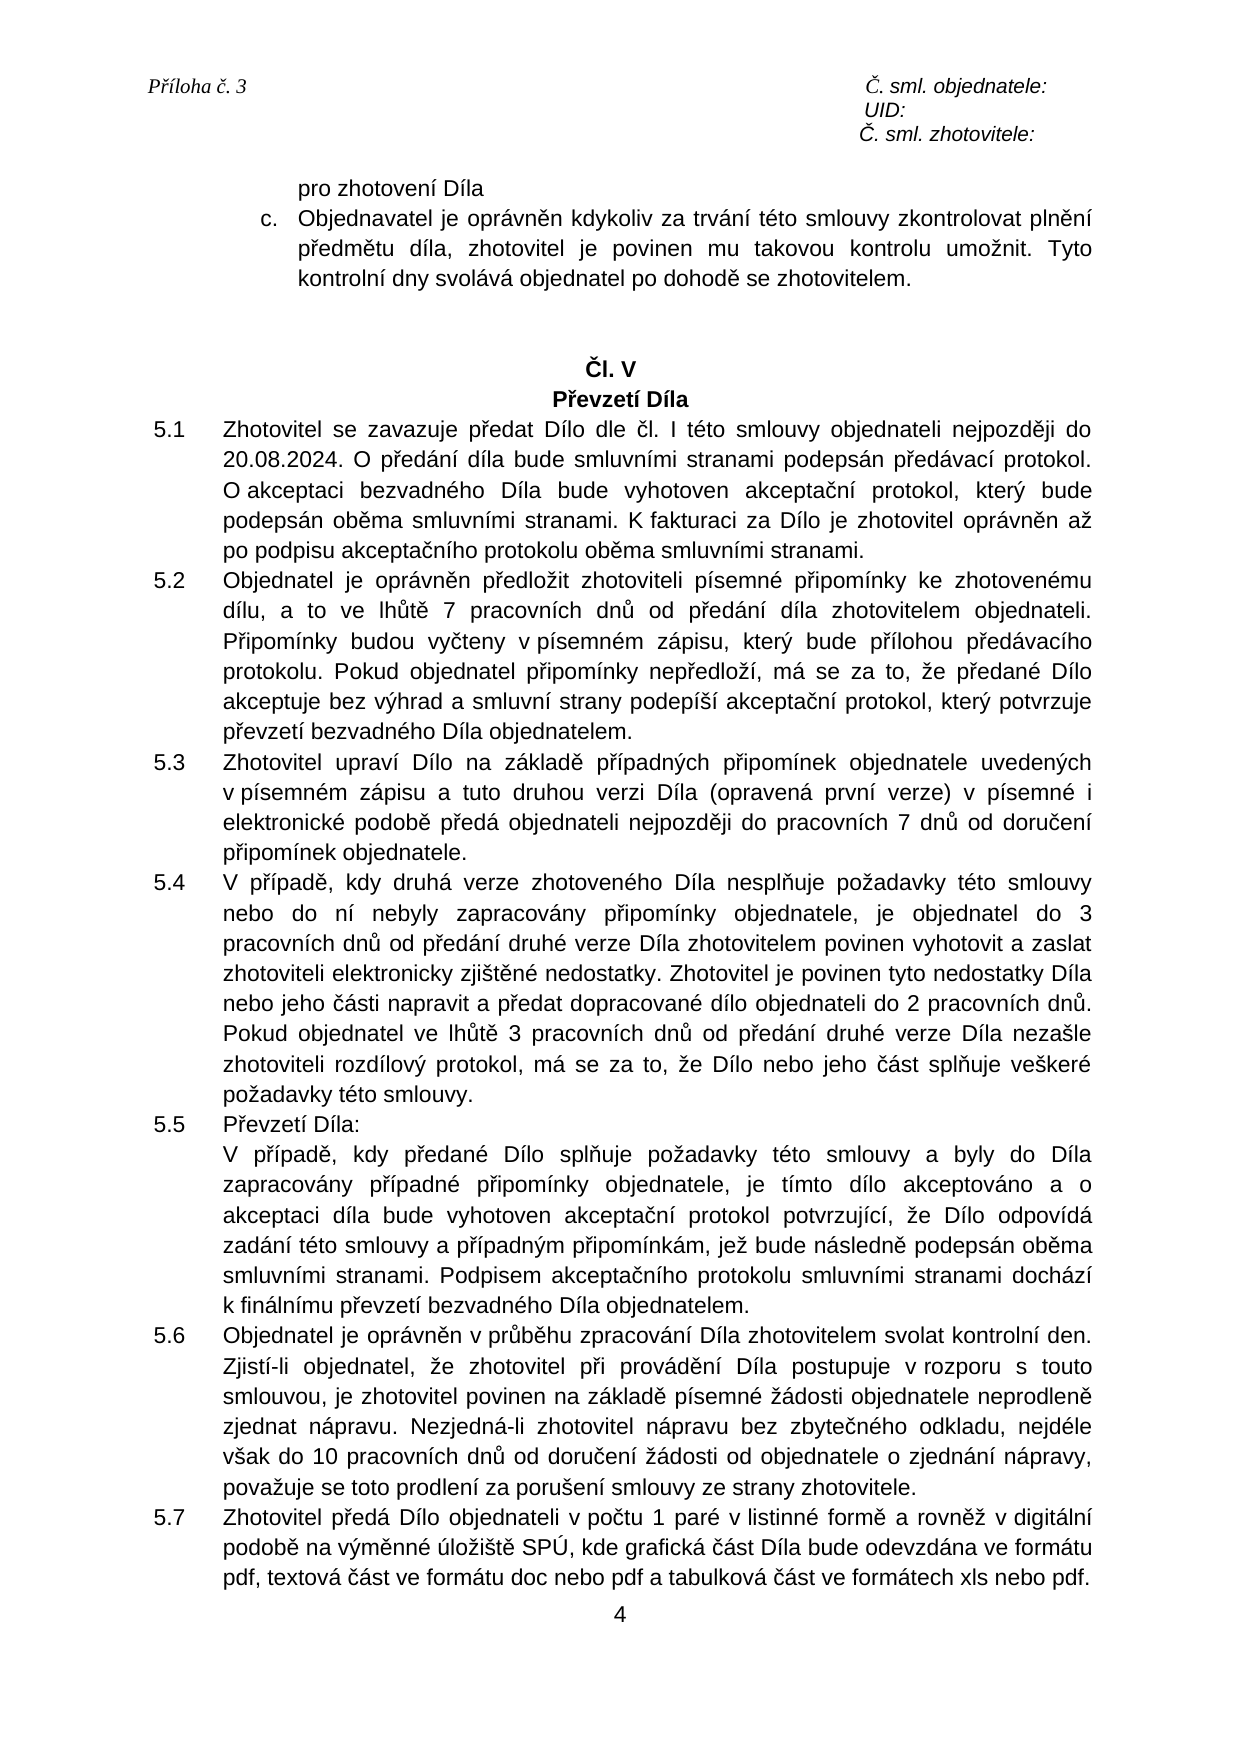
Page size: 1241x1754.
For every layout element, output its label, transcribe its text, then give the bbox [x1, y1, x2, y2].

list Objednavatel je oprávněn kdykoliv za trvání této smlouvy zkontrolovat plnění předmětu díla, zhotovitel je povinen mu takovou kontrolu umožnit. Tyto kontrolní dny svolává objednatel po dohodě se zhotovitelem. [260, 205, 1093, 292]
list Zhotovitel předá Dílo objednateli v počtu 1 paré v listinné formě a rovněž v digitální podobě na výměnné úložiště SPÚ, kde grafická část Díla bude odevzdána ve formátu pdf, textová část ve formátu doc nebo pdf a tabulková část ve formátech xls nebo pdf. [185, 1504, 1093, 1591]
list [260, 174, 1093, 201]
list Zhotovitel upraví Dílo na základě případných připomínek objednatele uvedených v písemném zápisu a tuto druhou verzi Díla (opravená první verze) v písemné i elektronické podobě předá objednateli nejpozději do pracovních 7 dnů od doručení připomínek objednatele. [185, 748, 1093, 866]
list Zhotovitel se zavazuje předat Dílo dle čl. I této smlouvy objednateli nejpozději do 20.08.2024. O předání díla bude smluvními stranami podepsán předávací protokol. O akceptaci bezvadného Díla bude vyhotoven akceptační protokol, který bude podepsán oběma smluvními stranami. K fakturaci za Dílo je zhotovitel oprávněn až po podpisu akceptačního protokolu oběma smluvními stranami. [185, 416, 1093, 563]
list V případě, kdy druhá verze zhotoveného Díla nesplňuje požadavky této smlouvy nebo do ní nebyly zapracovány připomínky objednatele, je objednatel do 3 pracovních dnů od předání druhé verze Díla zhotovitelem povinen vyhotovit a zaslat zhotoviteli elektronicky zjištěné nedostatky. Zhotovitel je povinen tyto nedostatky Díla nebo jeho části napravit a předat dopracované dílo objednateli do 2 pracovních dnů. Pokud objednatel ve lhůtě 3 pracovních dnů od předání druhé verze Díla nezašle zhotoviteli rozdílový protokol, má se za to, že Dílo nebo jeho část splňuje veškeré požadavky této smlouvy. [185, 869, 1093, 1107]
text V případě, kdy předané Dílo splňuje požadavky této smlouvy a byly do Díla zapracovány případné připomínky objednatele, je tímto dílo akceptováno a o akceptaci díla bude vyhotoven akceptační protokol potvrzující, že Dílo odpovídá zadání této smlouvy a případným připomínkám, jež bude následně podepsán oběma smluvními stranami. Podpisem akceptačního protokolu smluvními stranami dochází k finálnímu převzetí bezvadného Díla objednatelem. [223, 1141, 1093, 1319]
list Převzetí Díla: [185, 1111, 1093, 1137]
list Objednatel je oprávněn předložit zhotoviteli písemné připomínky ke zhotovenému dílu, a to ve lhůtě 7 pracovních dnů od předání díla zhotovitelem objednateli. Připomínky budou vyčteny v písemném zápisu, který bude přílohou předávacího protokolu. Pokud objednatel připomínky nepředloží, má se za to, že předané Dílo akceptuje bez výhrad a smluvní strany podepíší akceptační protokol, který potvrzuje převzetí bezvadného Díla objednatelem. [185, 567, 1093, 745]
list Objednatel je oprávněn v průběhu zpracování Díla zhotovitelem svolat kontrolní den. Zjistí-li objednatel, že zhotovitel při provádění Díla postupuje v rozporu s touto smlouvou, je zhotovitel povinen na základě písemné žádosti objednatele neprodleně zjednat nápravu. Nezjedná-li zhotovitel nápravu bez zbytečného odkladu, nejdéle však do 10 pracovních dnů od doručení žádosti od objednatele o zjednání nápravy, považuje se toto prodlení za porušení smlouvy ze strany zhotovitele. [185, 1322, 1093, 1500]
list Převzetí Díla [148, 356, 1093, 412]
